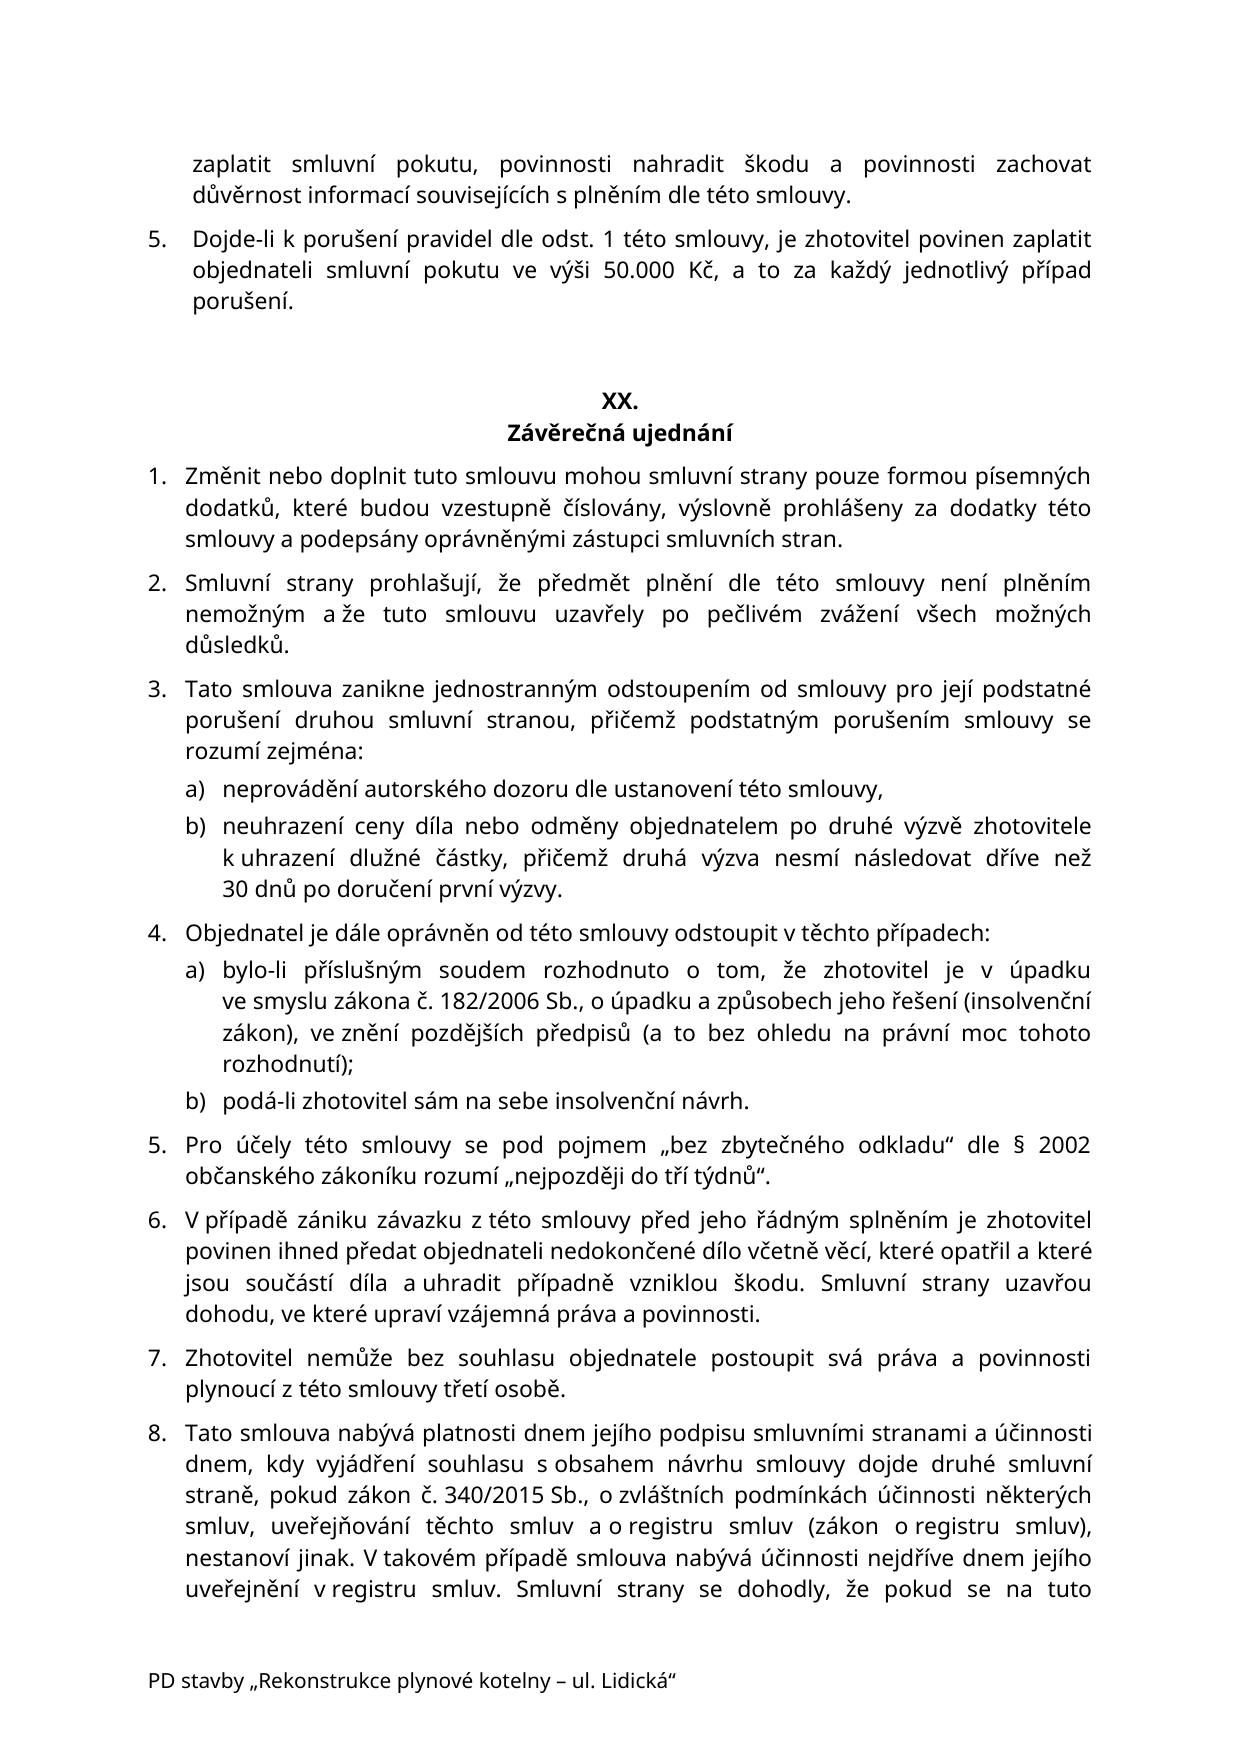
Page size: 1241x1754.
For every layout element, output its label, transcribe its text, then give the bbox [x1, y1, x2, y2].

list V případě zániku závazku z této smlouvy před jeho řádným splněním je zhotovitel povinen ihned předat objednateli nedokončené dílo včetně věcí, které opatřil a které jsou součástí díla a uhradit případně vzniklou škodu. Smluvní strany uzavřou dohodu, ve které upraví vzájemná práva a povinnosti. [148, 1204, 1092, 1329]
list Zhotovitel nemůže bez souhlasu objednatele postoupit svá práva a povinnosti plynoucí z této smlouvy třetí osobě. [148, 1341, 1092, 1404]
list neprovádění autorského dozoru dle ustanovení této smlouvy, [185, 773, 1092, 804]
list Smluvní strany prohlašují, že předmět plnění dle této smlouvy není plněním nemožným a že tuto smlouvu uzavřely po pečlivém zvážení všech možných důsledků. [148, 566, 1092, 660]
text XX. Závěrečná ujednání [148, 385, 1092, 448]
list podá-li zhotovitel sám na sebe insolvenční návrh. [185, 1085, 1092, 1116]
list Pro účely této smlouvy se pod pojmem „bez zbytečného odkladu“ dle § 2002 občanského zákoníku rozumí „nejpozději do tří týdnů“. [148, 1129, 1092, 1191]
list Dojde-li k porušení pravidel dle odst. 1 této smlouvy, je zhotovitel povinen zaplatit objednateli smluvní pokutu ve výši 50.000 Kč, a to za každý jednotlivý případ porušení. [148, 223, 1092, 316]
list neuhrazení ceny díla nebo odměny objednatelem po druhé výzvě zhotovitele k uhrazení dlužné částky, přičemž druhá výzva nesmí následovat dříve než 30 dnů po doručení první výzvy. [185, 810, 1092, 904]
list Objednatel je dále oprávněn od této smlouvy odstoupit v těchto případech: [148, 916, 1092, 948]
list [148, 1416, 1092, 1604]
list bylo-li příslušným soudem rozhodnuto o tom, že zhotovitel je v úpadku ve smyslu zákona č. 182/2006 Sb., o úpadku a způsobech jeho řešení (insolvenční zákon), ve znění pozdějších předpisů (a to bez ohledu na právní moc tohoto rozhodnutí); [185, 954, 1092, 1079]
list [148, 148, 1092, 210]
list Změnit nebo doplnit tuto smlouvu mohou smluvní strany pouze formou písemných dodatků, které budou vzestupně číslovány, výslovně prohlášeny za dodatky této smlouvy a podepsány oprávněnými zástupci smluvních stran. [148, 460, 1092, 554]
list Tato smlouva zanikne jednostranným odstoupením od smlouvy pro její podstatné porušení druhou smluvní stranou, přičemž podstatným porušením smlouvy se rozumí zejména: [148, 673, 1092, 766]
